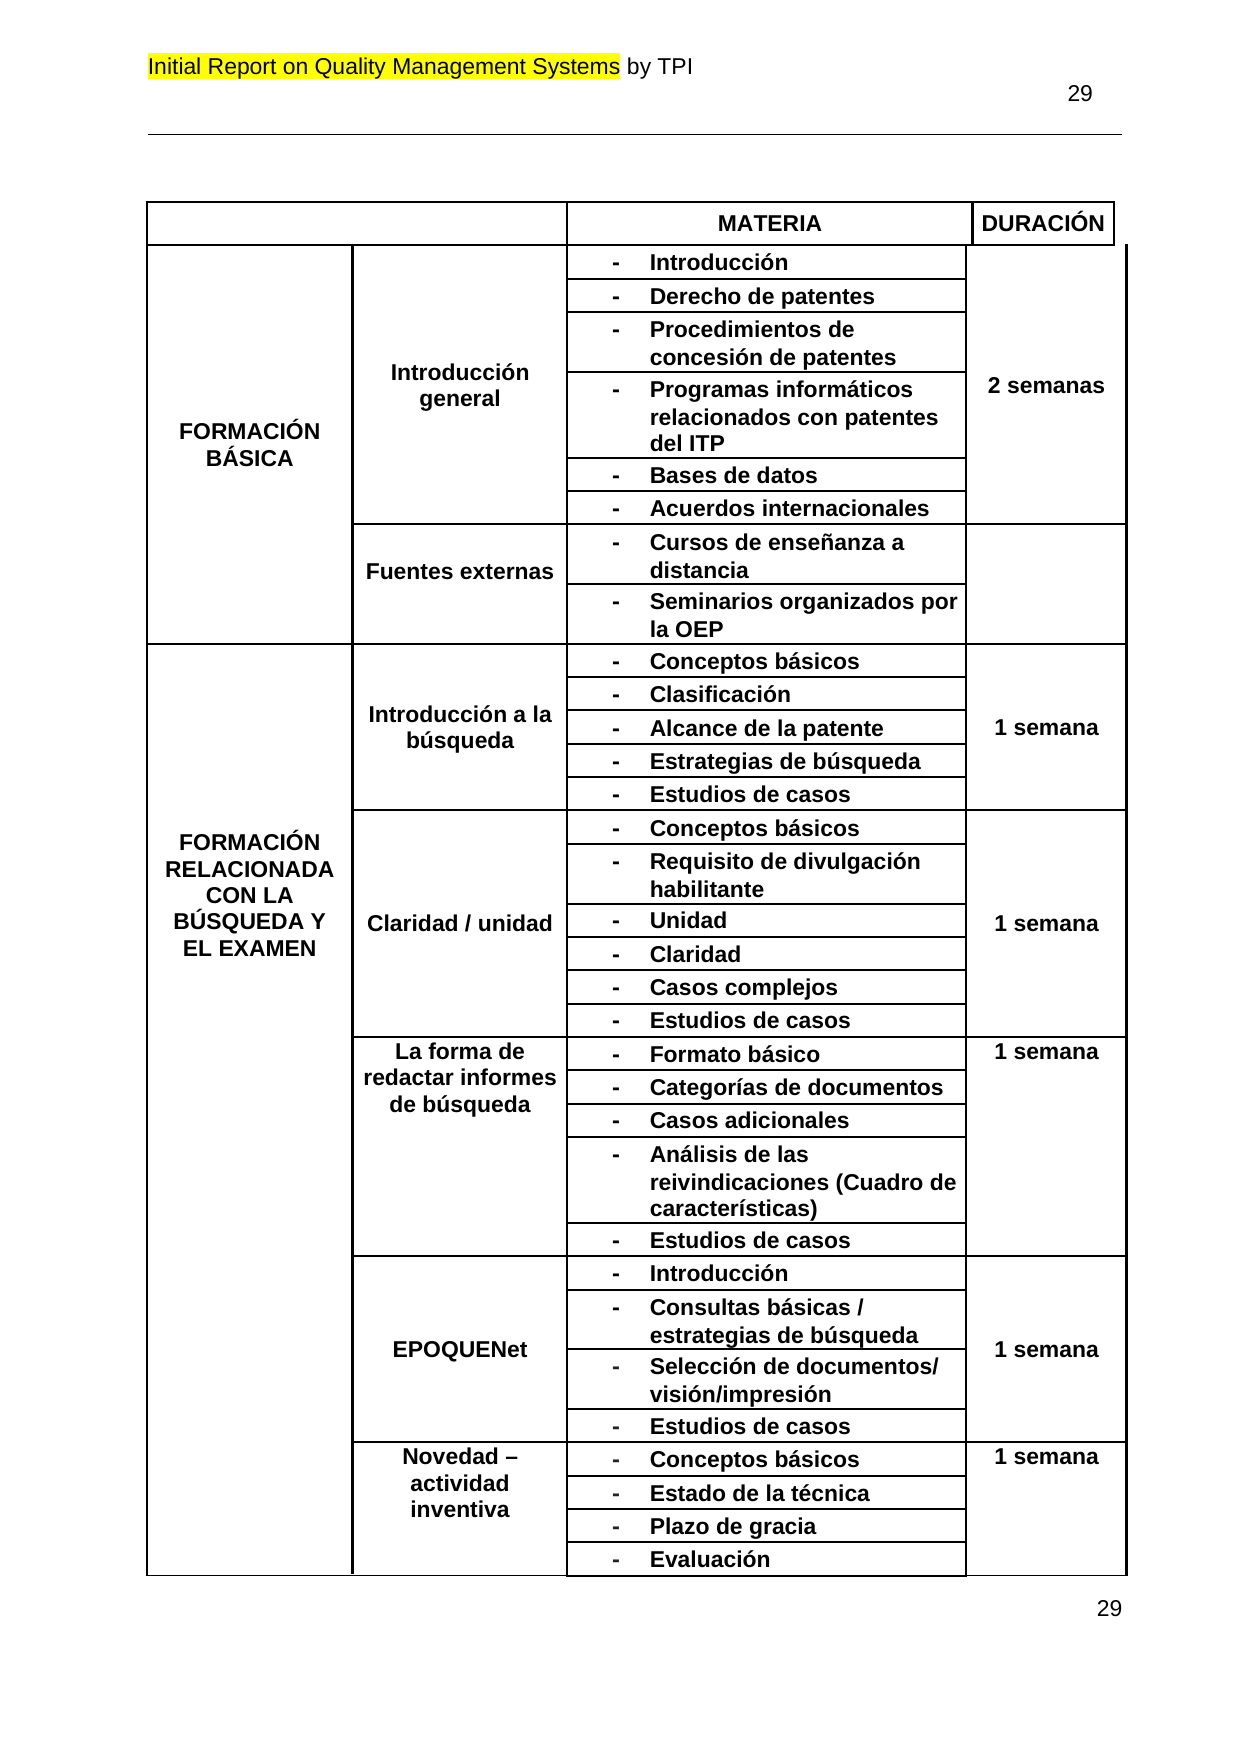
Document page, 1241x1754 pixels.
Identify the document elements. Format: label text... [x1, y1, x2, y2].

table_cell Conceptos básicos [568, 645, 965, 676]
table_cell [967, 525, 1125, 643]
table_cell Conceptos básicos [568, 1443, 965, 1474]
table_cell FORMACIÓN RELACIONADA CON LA BÚSQUEDA Y EL EXAMEN [148, 645, 351, 1574]
table_cell Procedimientos de concesión de patentes [568, 313, 965, 371]
table_cell Seminarios organizados por la OEP [568, 585, 965, 643]
table_cell Estrategias de búsqueda [568, 745, 965, 776]
table_cell Introducción general [354, 246, 566, 523]
table_header DURACIÓN [974, 203, 1113, 244]
table_cell Introducción [568, 246, 965, 278]
table_cell Selección de documentos/ visión/impresión [568, 1350, 965, 1408]
table_cell Evaluación [568, 1543, 965, 1574]
table_cell Cursos de enseñanza a distancia [568, 525, 965, 583]
table_cell Formato básico [568, 1038, 965, 1069]
table_cell 1 semana [967, 1038, 1125, 1255]
table_cell Bases de datos [568, 459, 965, 490]
table_header [148, 203, 566, 244]
table_cell Unidad [568, 905, 965, 936]
table_cell Claridad / unidad [354, 811, 566, 1036]
table_cell Estado de la técnica [568, 1477, 965, 1508]
table_cell Estudios de casos [568, 1410, 965, 1441]
table_cell FORMACIÓN BÁSICA [148, 246, 351, 643]
table_cell Derecho de patentes [568, 280, 965, 311]
table_cell 1 semana [967, 1257, 1125, 1441]
table_cell Alcance de la patente [568, 711, 965, 743]
table_cell La forma de redactar informes de búsqueda [354, 1038, 566, 1255]
table_cell Consultas básicas / estrategias de búsqueda [568, 1291, 965, 1348]
table_cell Análisis de las reivindicaciones (Cuadro de características) [568, 1138, 965, 1222]
table_cell Introducción a la búsqueda [354, 645, 566, 809]
table_cell Requisito de divulgación habilitante [568, 845, 965, 902]
table_cell Categorías de documentos [568, 1071, 965, 1102]
table_cell 1 semana [967, 811, 1125, 1036]
table_cell 1 semana [967, 1443, 1125, 1574]
table_cell Casos adicionales [568, 1105, 965, 1136]
table_cell Introducción [568, 1257, 965, 1288]
table_cell Novedad – actividad inventiva [354, 1443, 566, 1574]
table_cell 1 semana [967, 645, 1125, 809]
table_cell Conceptos básicos [568, 811, 965, 843]
table_cell Fuentes externas [354, 525, 566, 643]
table_cell Clasificación [568, 678, 965, 709]
table_cell Estudios de casos [568, 1005, 965, 1036]
table_cell Claridad [568, 938, 965, 969]
table_cell 2 semanas [967, 244, 1125, 523]
table_cell Estudios de casos [568, 1224, 965, 1255]
table_cell Casos complejos [568, 971, 965, 1002]
table_cell Acuerdos internacionales [568, 492, 965, 523]
table_cell EPOQUENet [354, 1257, 566, 1441]
table_header MATERIA [568, 203, 971, 244]
table_cell Plazo de gracia [568, 1510, 965, 1541]
table_cell Programas informáticos relacionados con patentes del ITP [568, 373, 965, 457]
table_cell Estudios de casos [568, 778, 965, 809]
